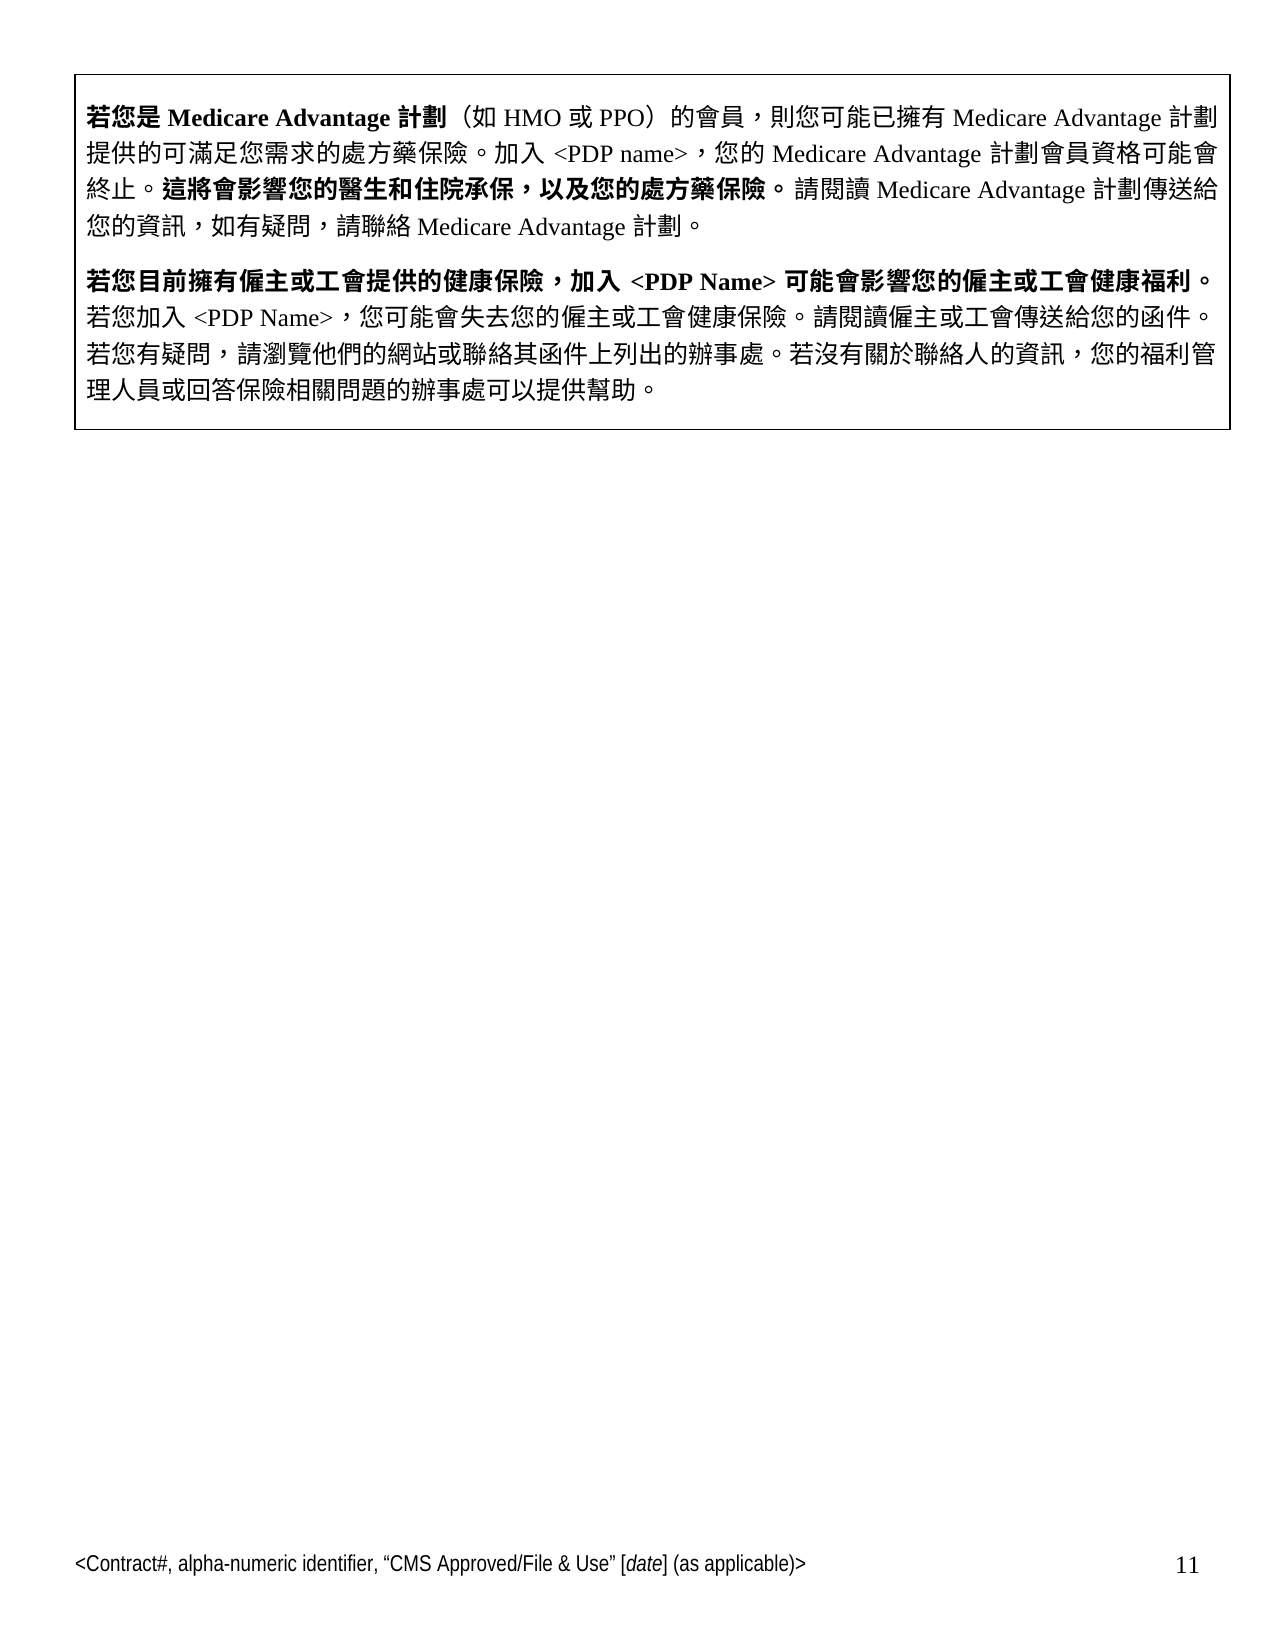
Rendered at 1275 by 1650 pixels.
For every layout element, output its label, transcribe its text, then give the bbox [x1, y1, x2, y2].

table_cell 若您是 Medicare Advantage 計劃（如 HMO 或 PPO）的會員，則您可能已擁有 Medicare Advantage 計劃提供的可滿足您需求的處方藥保險。加入 <PDP name>，您的 Medicare Advantage 計劃會員資格可能會終止。這將會影響您的醫生和住院承保，以及您的處方藥保險。請閱讀 Medicare Advantage 計劃傳送給您的資訊，如有疑問，請聯絡 Medicare Advantage 計劃。 若您目前擁有僱主或工會提供的健康保險，加入 <PDP Name> 可能會影響您的僱主或工會健康福利。若您加入 <PDP Name>，您可能會失去您的僱主或工會健康保險。請閱讀僱主或工會傳送給您的函件。若您有疑問，請瀏覽他們的網站或聯絡其函件上列出的辦事處。若沒有關於聯絡人的資訊，您的福利管理人員或回答保險相關問題的辦事處可以提供幫助。 [76, 75, 1229, 429]
